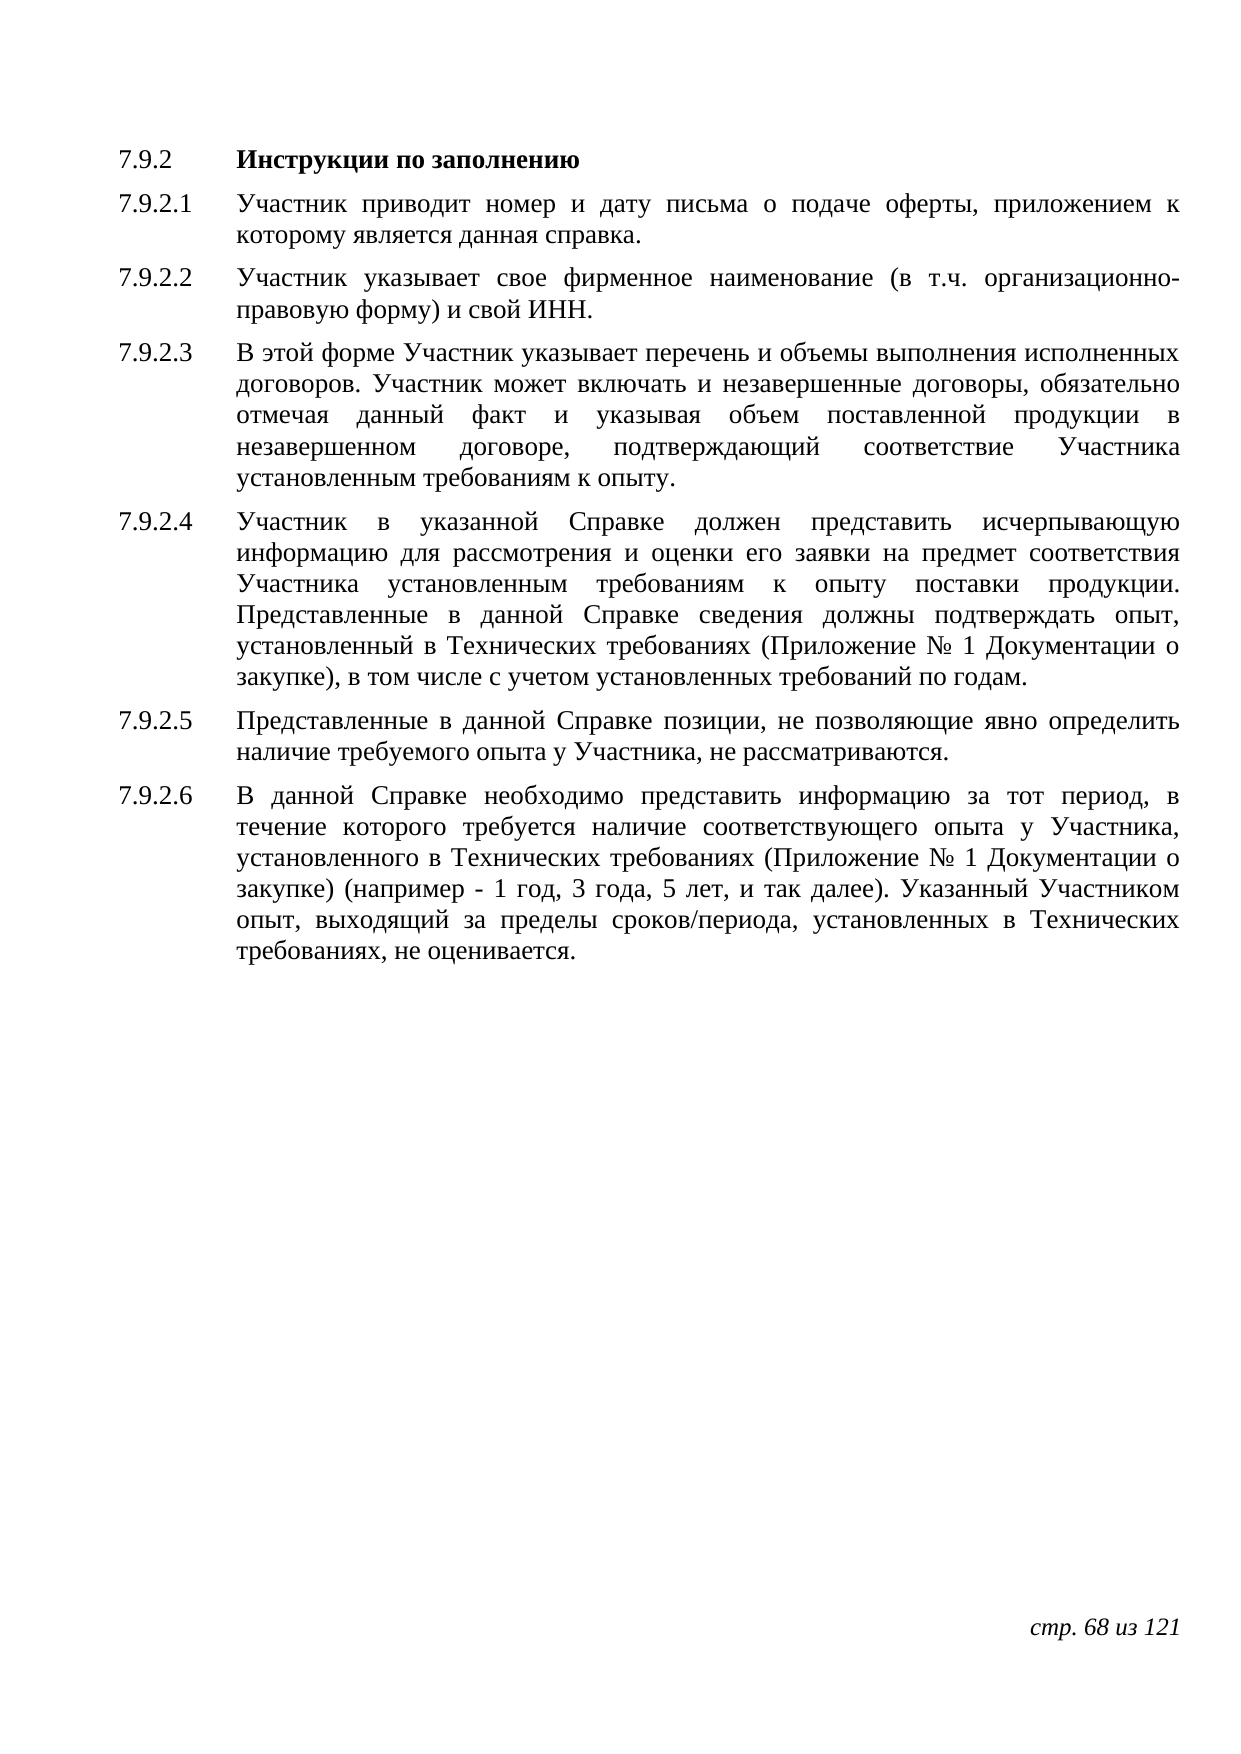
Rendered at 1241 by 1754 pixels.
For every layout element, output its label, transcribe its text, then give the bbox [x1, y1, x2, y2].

text Представленные в данной Справке позиции, не позволяющие явно определить наличие требуемого опыта у Участника, не рассматриваются. [118, 704, 1181, 766]
text Участник приводит номер и дату письма о подаче оферты, приложением к которому является данная справка. [118, 187, 1181, 249]
text В этой форме Участник указывает перечень и объемы выполнения исполненных договоров. Участник может включать и незавершенные договоры, обязательно отмечая данный факт и указывая объем поставленной продукции в незавершенном договоре, подтверждающий соответствие Участника установленным требованиям к опыту. [118, 336, 1181, 492]
text Участник в указанной Справке должен представить исчерпывающую информацию для рассмотрения и оценки его заявки на предмет соответствия Участника установленным требованиям к опыту поставки продукции. Представленные в данной Справке сведения должны подтверждать опыт, установленный в Технических требованиях (Приложение № 1 Документации о закупке), в том числе с учетом установленных требований по годам. [118, 504, 1181, 691]
text Инструкции по заполнению [118, 143, 1181, 174]
text В данной Справке необходимо представить информацию за тот период, в течение которого требуется наличие соответствующего опыта у Участника, установленного в Технических требованиях (Приложение № 1 Документации о закупке) (например - 1 год, 3 года, 5 лет, и так далее). Указанный Участником опыт, выходящий за пределы сроков/периода, установленных в Технических требованиях, не оценивается. [118, 779, 1181, 966]
text Участник указывает свое фирменное наименование (в т.ч. организационно-правовую форму) и свой ИНН. [118, 262, 1181, 324]
